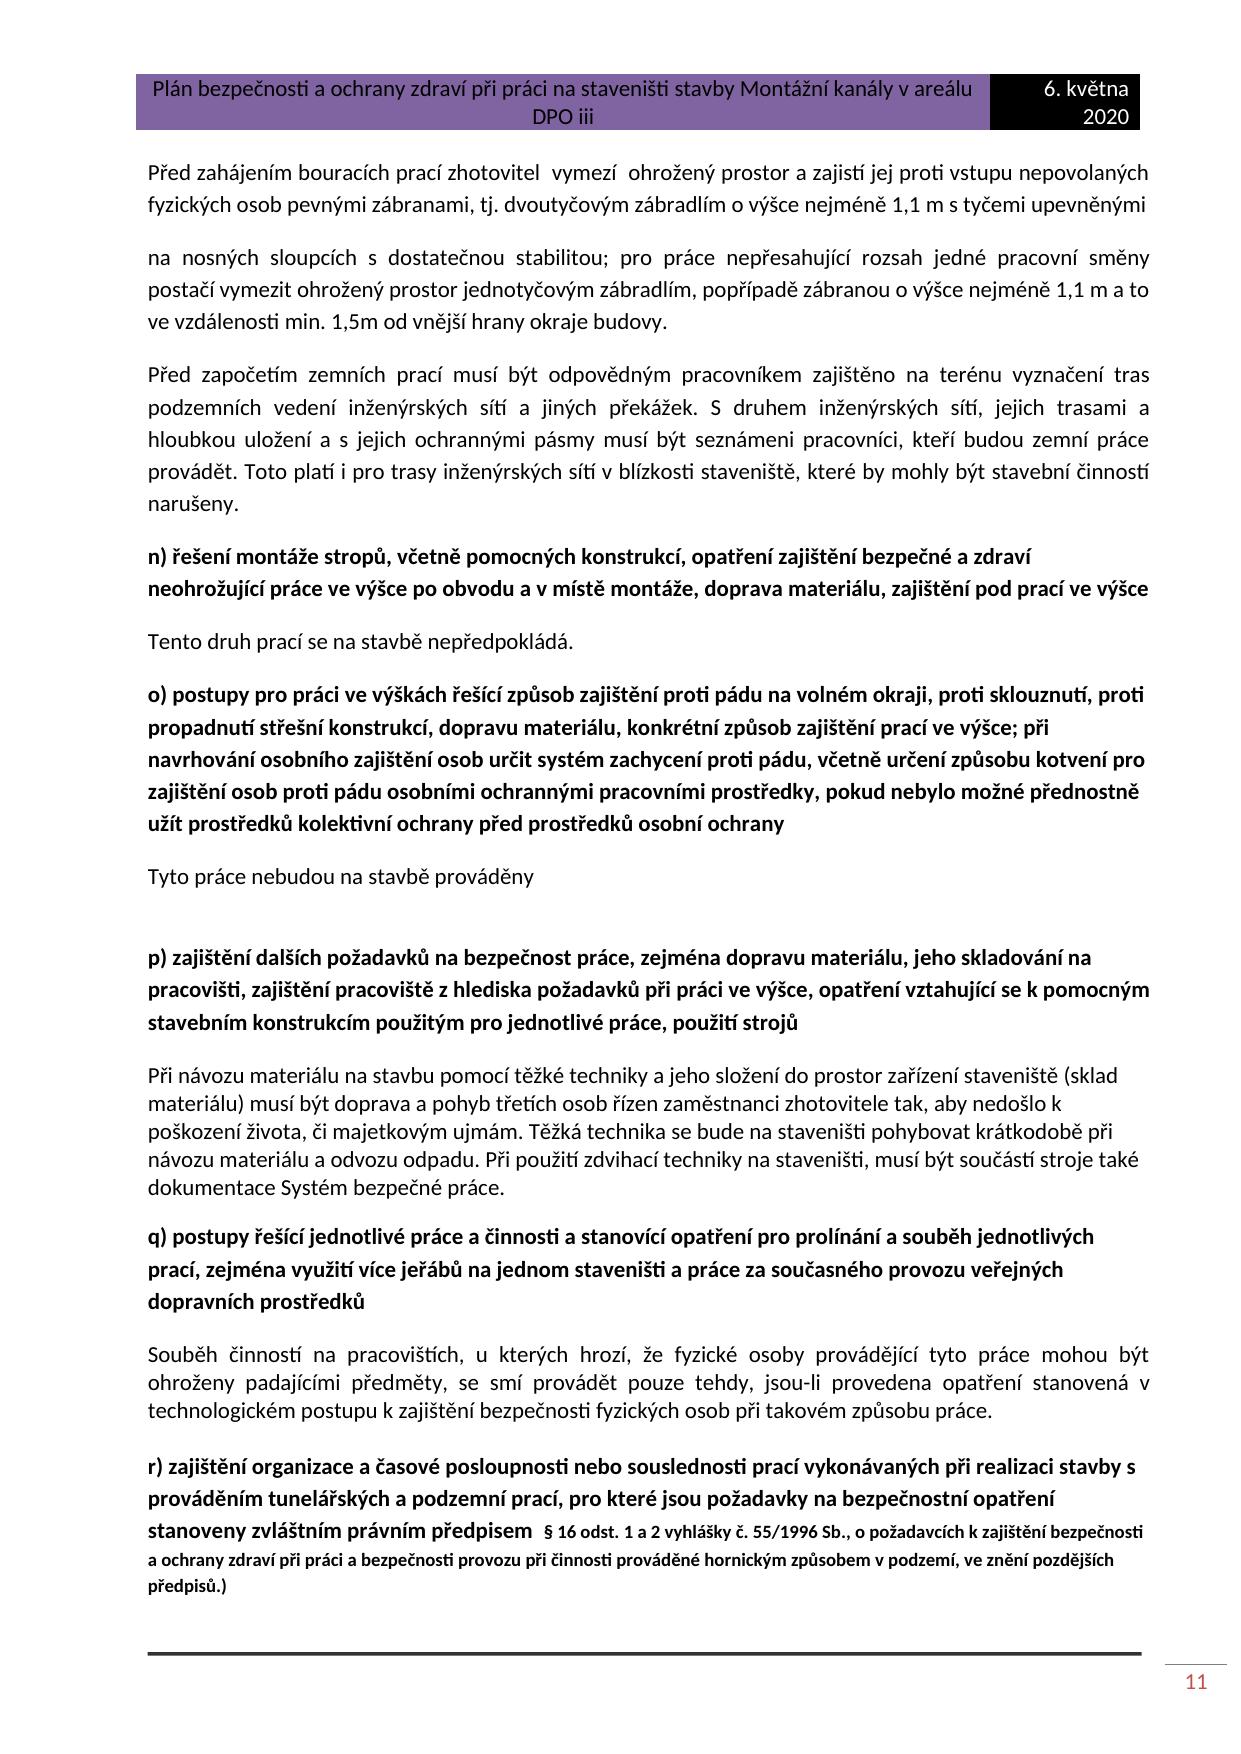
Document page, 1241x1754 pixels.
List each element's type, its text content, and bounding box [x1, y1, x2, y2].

text r) zajištění organizace a časové posloupnosti nebo souslednosti prací vykonávaných při realizaci stavby s prováděním tunelářských a podzemní prací, pro které jsou požadavky na bezpečnostní opatření stanoveny zvláštním právním předpisem § 16 odst. 1 a 2 vyhlášky č. 55/1996 Sb., o požadavcích k zajištění bezpečnosti a ochrany zdraví při práci a bezpečnosti provozu při činnosti prováděné hornickým způsobem v podzemí, ve znění pozdějších předpisů.) [148, 1452, 1152, 1597]
text Tyto práce nebudou na stavbě prováděny [148, 862, 1152, 890]
text na nosných sloupcích s dostatečnou stabilitou; pro práce nepřesahující rozsah jedné pracovní směny postačí vymezit ohrožený prostor jednotyčovým zábradlím, popřípadě zábranou o výšce nejméně 1,1 m a to ve vzdálenosti min. 1,5m od vnější hrany okraje budovy. [148, 243, 1152, 336]
text q) postupy řešící jednotlivé práce a činnosti a stanovící opatření pro prolínání a souběh jednotlivých prací, zejména využití více jeřábů na jednom staveništi a práce za současného provozu veřejných dopravních prostředků [148, 1222, 1152, 1315]
text o) postupy pro práci ve výškách řešící způsob zajištění proti pádu na volném okraji, proti sklouznutí, proti propadnutí střešní konstrukcí, dopravu materiálu, konkrétní způsob zajištění prací ve výšce; při navrhování osobního zajištění osob určit systém zachycení proti pádu, včetně určení způsobu kotvení pro zajištění osob proti pádu osobními ochrannými pracovními prostředky, pokud nebylo možné přednostně užít prostředků kolektivní ochrany před prostředků osobní ochrany [148, 681, 1152, 837]
text n) řešení montáže stropů, včetně pomocných konstrukcí, opatření zajištění bezpečné a zdraví neohrožující práce ve výšce po obvodu a v místě montáže, doprava materiálu, zajištění pod prací ve výšce [148, 542, 1152, 602]
text Souběh činností na pracovištích, u kterých hrozí, že fyzické osoby provádějící tyto práce mohou být ohroženy padajícími předměty, se smí provádět pouze tehdy, jsou-li provedena opatření stanovená v technologickém postupu k zajištění bezpečnosti fyzických osob při takovém způsobu práce. [148, 1340, 1152, 1424]
text Tento druh prací se na stavbě nepředpokládá. [148, 627, 1152, 656]
text Před započetím zemních prací musí být odpovědným pracovníkem zajištěno na terénu vyznačení tras podzemních vedení inženýrských sítí a jiných překážek. S druhem inženýrských sítí, jejich trasami a hloubkou uložení a s jejich ochrannými pásmy musí být seznámeni pracovníci, kteří budou zemní práce provádět. Toto platí i pro trasy inženýrských sítí v blízkosti staveniště, které by mohly být stavební činností narušeny. [148, 361, 1152, 517]
text Před zahájením bouracích prací zhotovitel vymezí ohrožený prostor a zajistí jej proti vstupu nepovolaných fyzických osob pevnými zábranami, tj. dvoutyčovým zábradlím o výšce nejméně 1,1 m s tyčemi upevněnými [148, 158, 1152, 218]
text p) zajištění dalších požadavků na bezpečnost práce, zejména dopravu materiálu, jeho skladování na pracovišti, zajištění pracoviště z hlediska požadavků při práci ve výšce, opatření vztahující se k pomocným stavebním konstrukcím použitým pro jednotlivé práce, použití strojů [148, 943, 1152, 1036]
text Při návozu materiálu na stavbu pomocí těžké techniky a jeho složení do prostor zařízení staveniště (sklad materiálu) musí být doprava a pohyb třetích osob řízen zaměstnanci zhotovitele tak, aby nedošlo k poškození života, či majetkovým ujmám. Těžká technika se bude na staveništi pohybovat krátkodobě při návozu materiálu a odvozu odpadu. Při použití zdvihací techniky na staveništi, musí být součástí stroje také dokumentace Systém bezpečné práce. [148, 1061, 1152, 1201]
